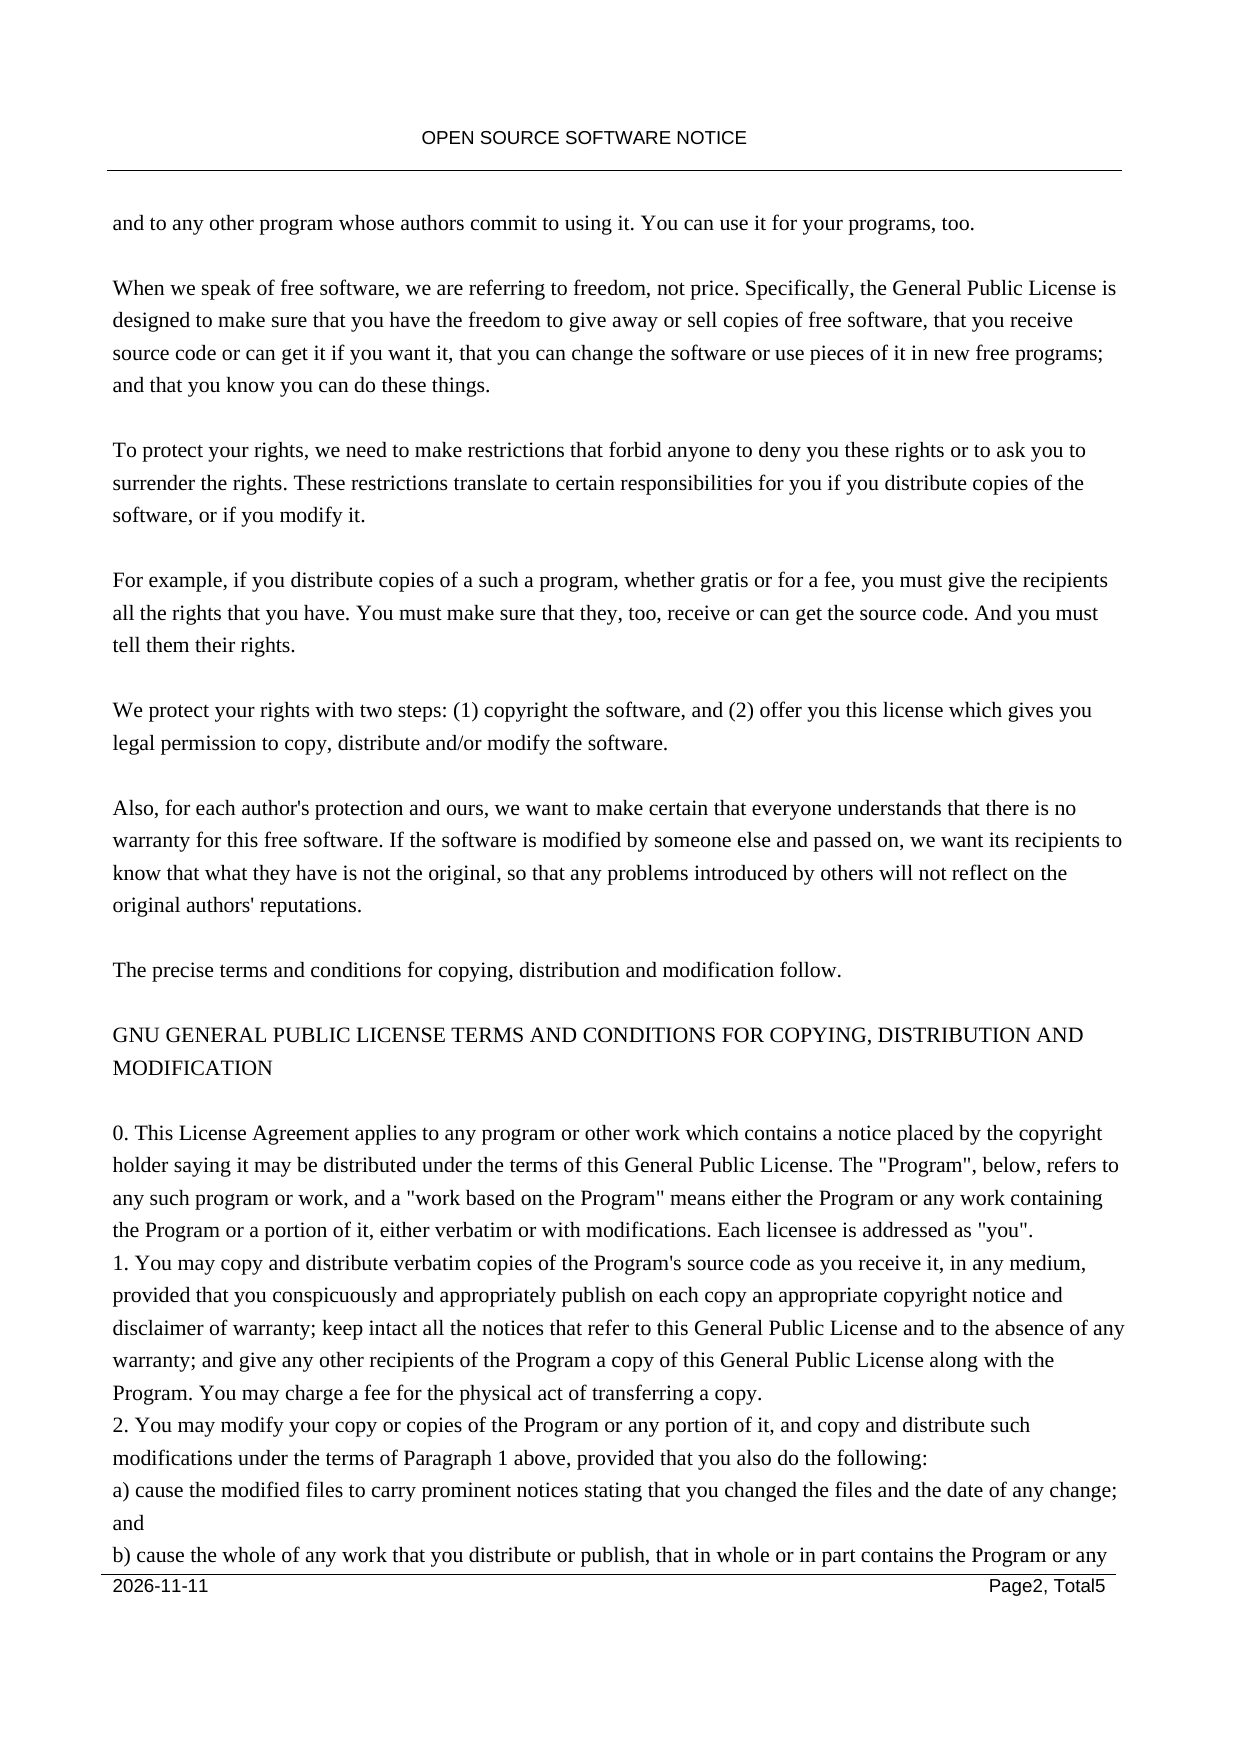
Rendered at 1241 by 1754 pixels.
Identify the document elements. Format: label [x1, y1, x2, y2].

text [112, 206, 1128, 1571]
